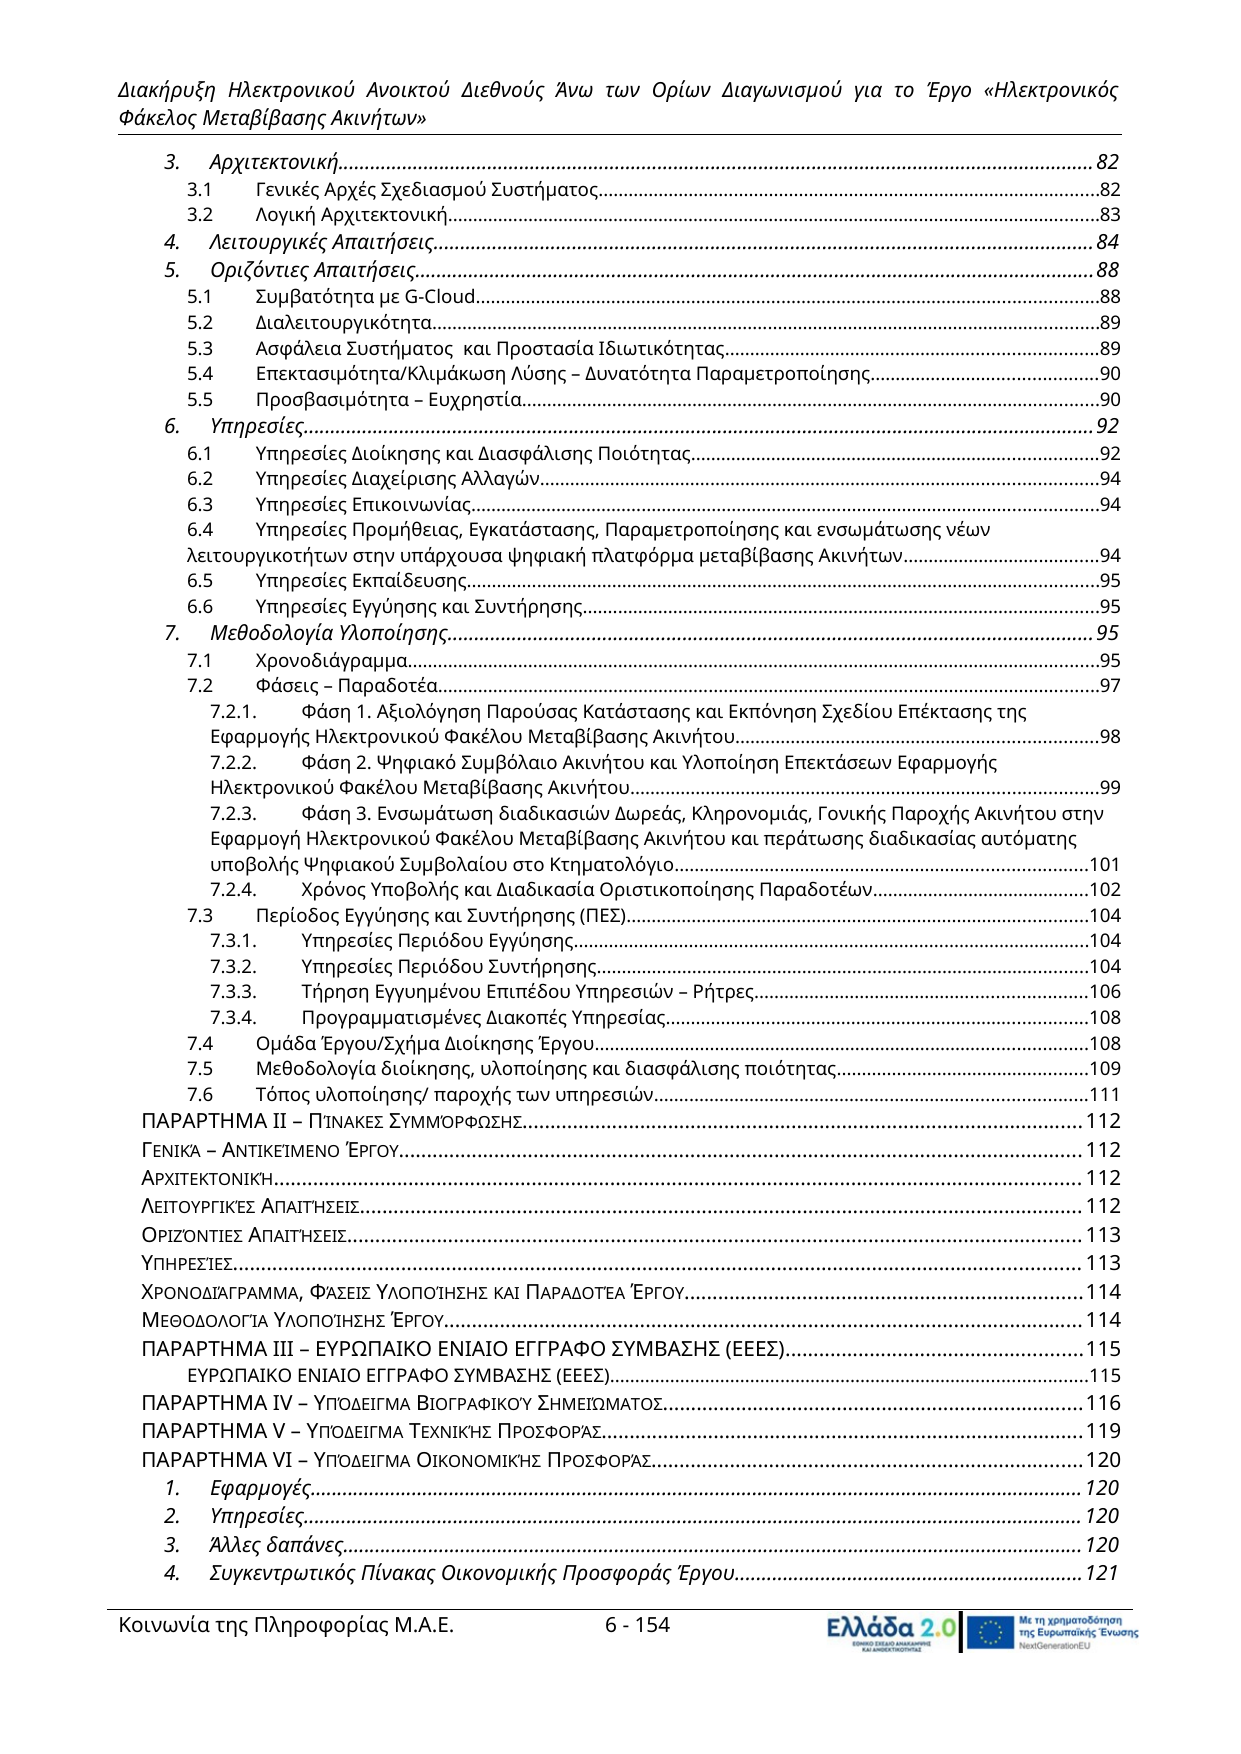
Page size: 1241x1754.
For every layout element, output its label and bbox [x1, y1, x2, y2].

picture [826, 1611, 1143, 1653]
